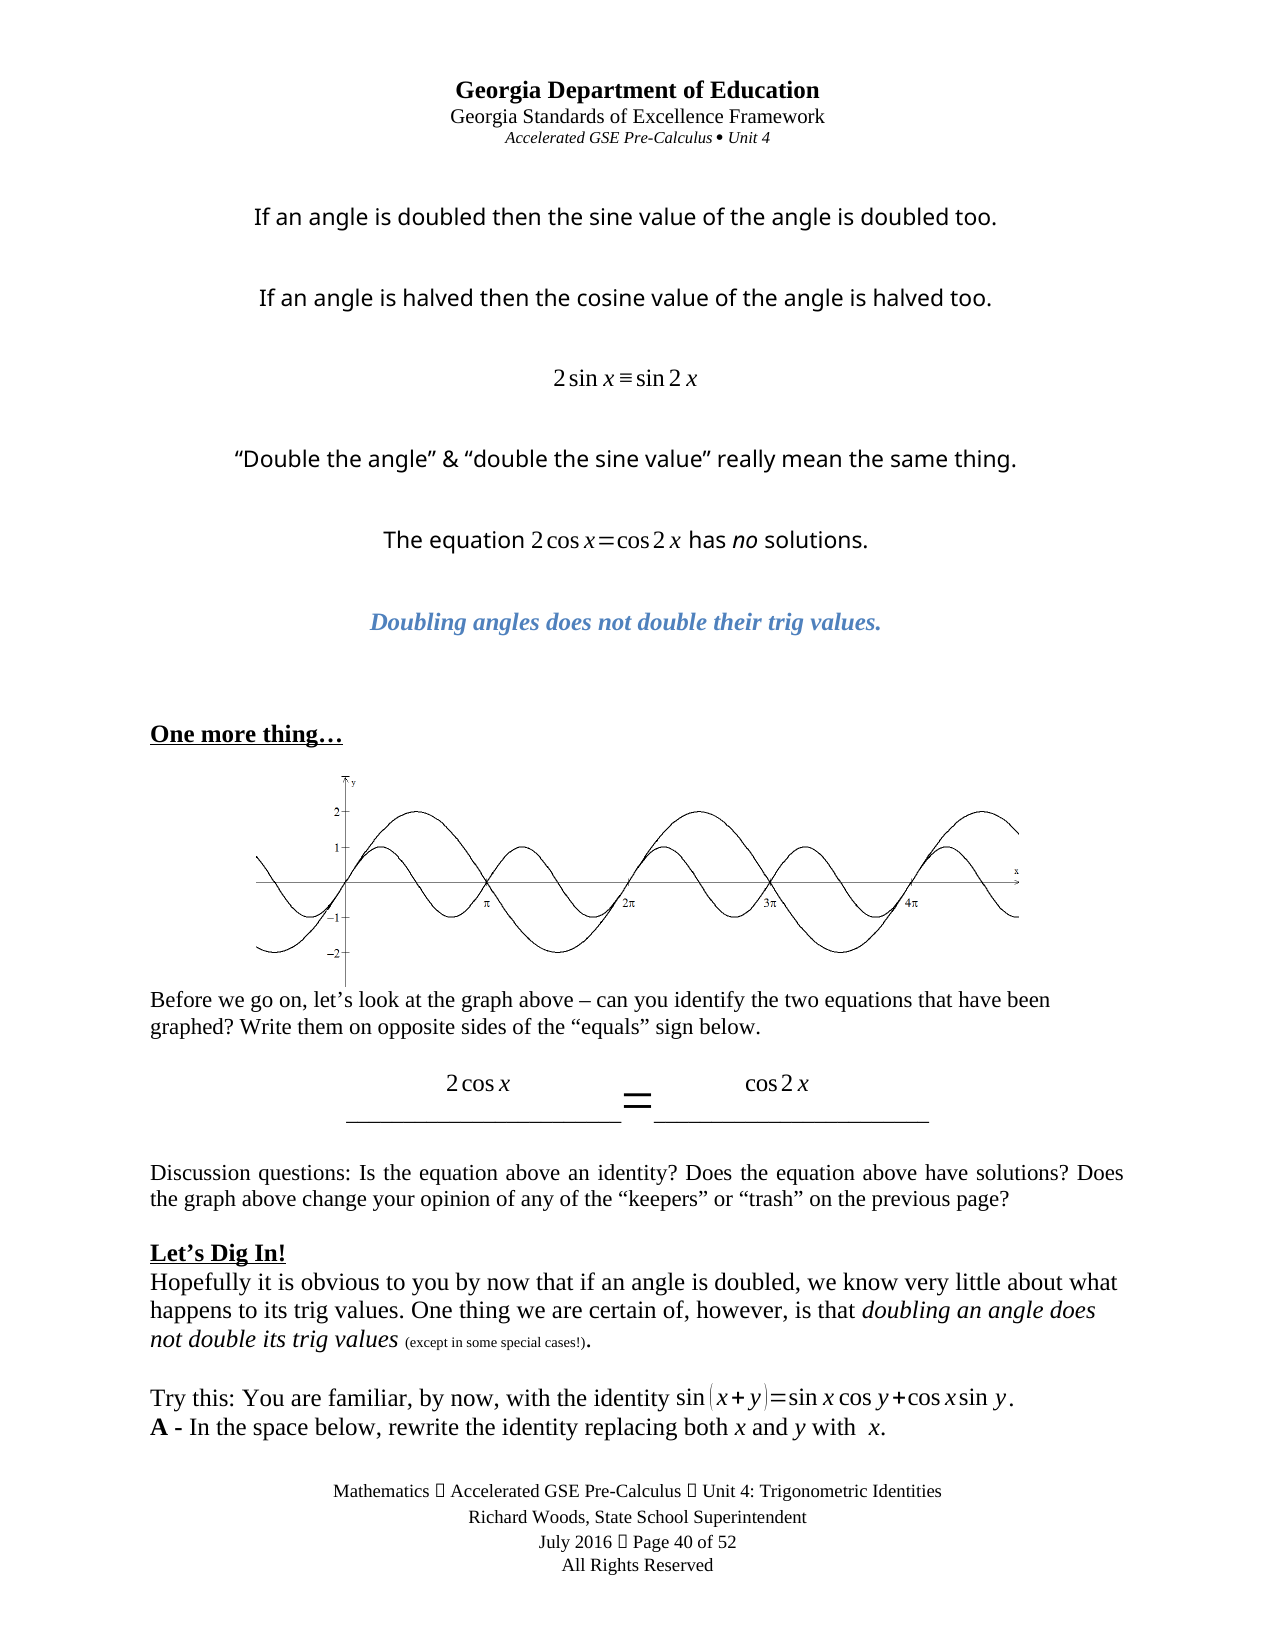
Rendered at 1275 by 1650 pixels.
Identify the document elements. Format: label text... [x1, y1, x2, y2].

picture [256, 776, 1019, 987]
text ________________________=________________________ [150, 1066, 1125, 1133]
text One more thing… [150, 719, 1125, 748]
text Hopefully it is obvious to you by now that if an angle is doubled, we know very little about what happens to its trig values. One thing we are certain of, however, is that doubling an angle does not double its trig values (except in some special cases!). [150, 1267, 1125, 1353]
table_cell “Double the angle” & “double the sine value” really mean the same thing. [139, 419, 1113, 499]
table_header If an angle is doubled then the sine value of the angle is doubled too. [139, 176, 1113, 257]
text Discussion questions: Is the equation above an identity? Does the equation above have solutions? Does the graph above change your opinion of any of the “keepers” or “trash” on the previous page? [150, 1159, 1125, 1212]
text Let’s Dig In! [150, 1238, 1125, 1267]
text Before we go on, let’s look at the graph above – can you identify the two equations that have been graphed? Write them on opposite sides of the “equals” sign below. [150, 986, 1125, 1039]
table_cell Doubling angles does not double their trig values. [139, 581, 1113, 661]
text Try this: You are familiar, by now, with the identity . [150, 1382, 1125, 1412]
text A - In the space below, rewrite the identity replacing both x and y with x. [150, 1412, 1125, 1441]
table_cell The equation has no solutions. [139, 500, 1113, 581]
table_cell If an angle is halved then the cosine value of the angle is halved too. [139, 257, 1113, 338]
table_cell [139, 338, 1113, 419]
